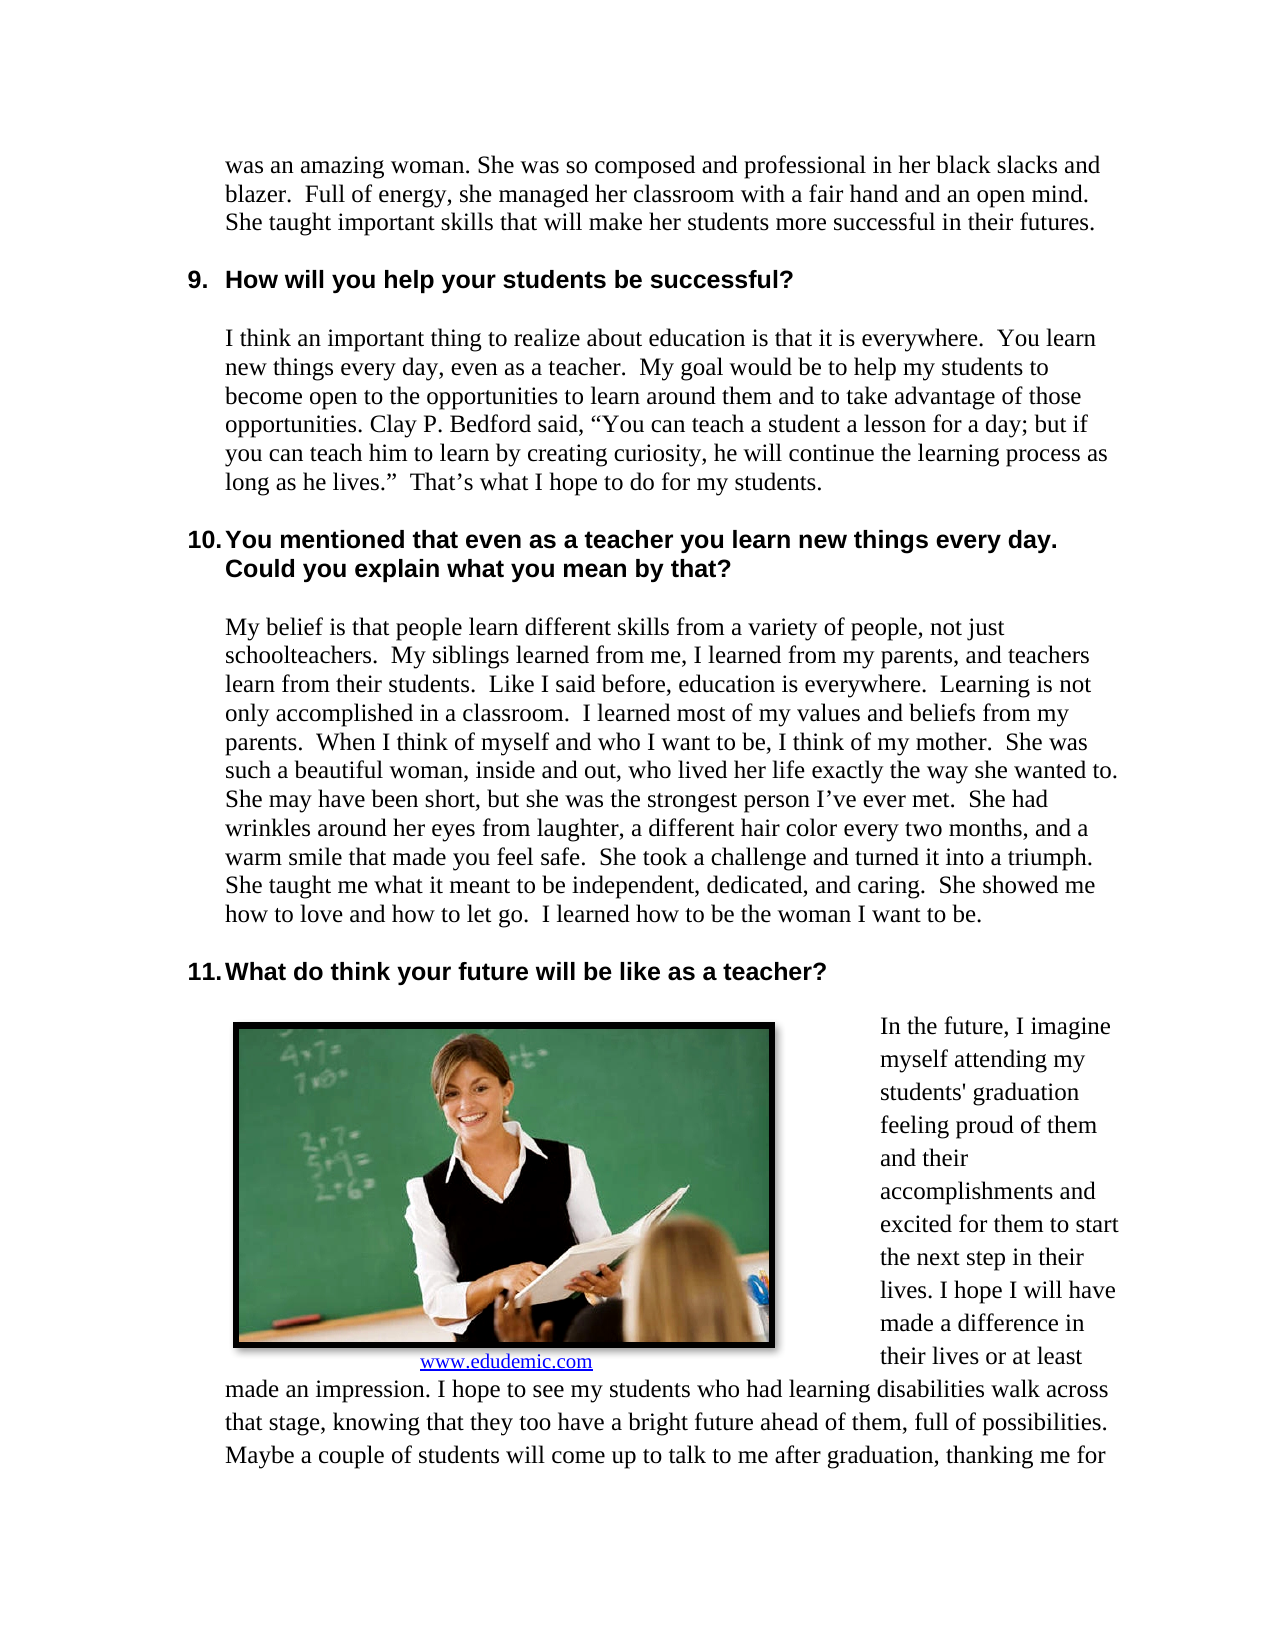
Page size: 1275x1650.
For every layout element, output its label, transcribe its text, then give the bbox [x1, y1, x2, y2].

list What do think your future will be like as a teacher? [187, 957, 1125, 986]
list How will you help your students be successful? [187, 265, 1125, 294]
list You mentioned that even as a teacher you learn new things every day. Could you explain what you mean by that? [187, 525, 1125, 582]
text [225, 150, 1125, 236]
text My belief is that people learn different skills from a variety of people, not just schoolteachers. My siblings learned from me, I learned from my parents, and teachers learn from their students. Like I said before, education is everywhere. Learning is not only accomplished in a classroom. I learned most of my values and beliefs from my parents. When I think of myself and who I want to be, I think of my mother. She was such a beautiful woman, inside and out, who lived her life exactly the way she wanted to. She may have been short, but she was the strongest person I’ve ever met. She had wrinkles around her eyes from laughter, a different hair color every two months, and a warm smile that made you feel safe. She took a challenge and turned it into a triumph. She taught me what it meant to be independent, dedicated, and caring. She showed me how to love and how to let go. I learned how to be the woman I want to be. [225, 612, 1125, 928]
text I think an important thing to realize about education is that it is everywhere. You learn new things every day, even as a teacher. My goal would be to help my students to become open to the opportunities to learn around them and to take advantage of those opportunities. Clay P. Bedford said, “You can teach a student a lesson for a day; but if you can teach him to learn by creating curiosity, he will continue the learning process as long as he lives.” That’s what I hope to do for my students. [225, 323, 1125, 496]
picture [239, 1029, 769, 1342]
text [225, 1011, 1125, 1469]
